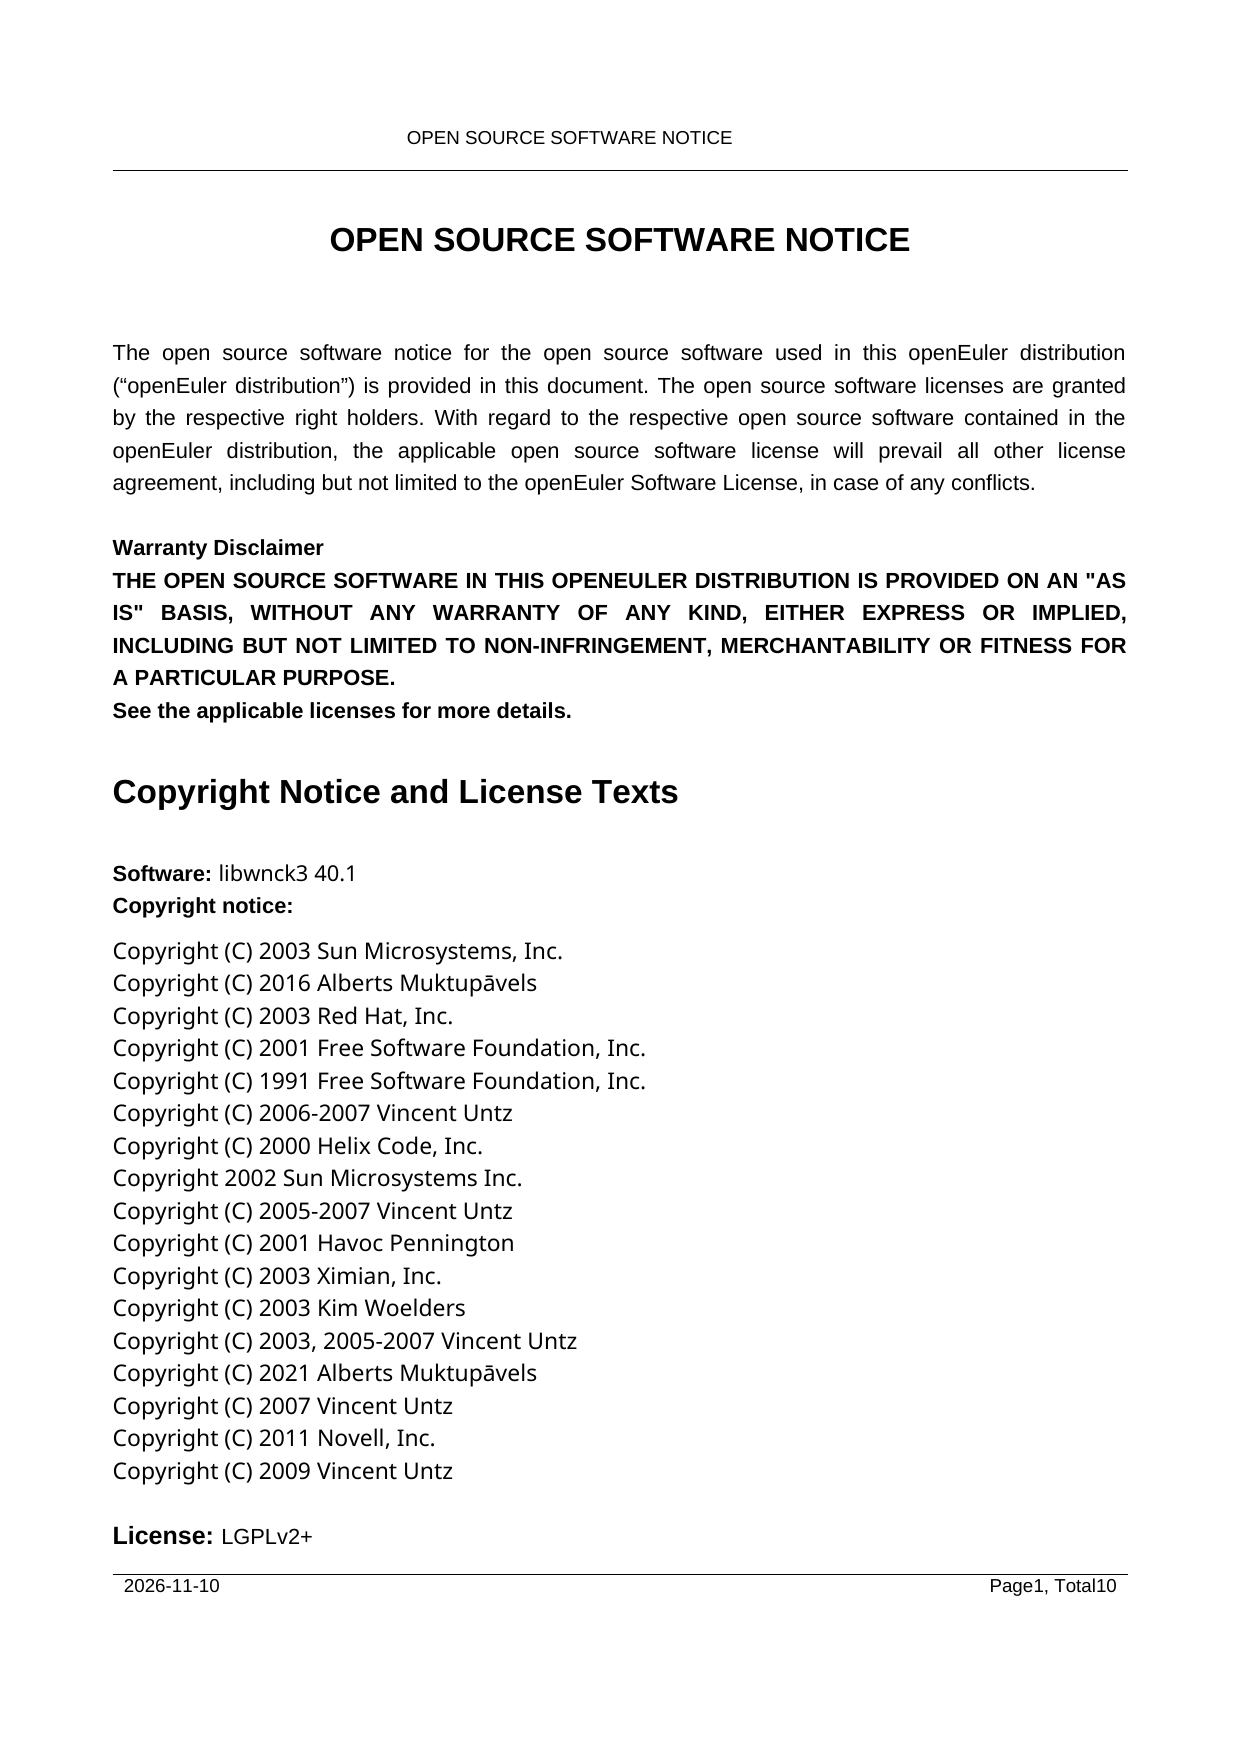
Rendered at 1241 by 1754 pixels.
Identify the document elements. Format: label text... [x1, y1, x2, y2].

text OPEN SOURCE SOFTWARE NOTICE [112, 206, 1128, 271]
text Copyright notice: [112, 889, 1128, 921]
text Copyright (C) 2003 Sun Microsystems, Inc. Copyright (C) 2016 Alberts Muktupāvels Copyright (C) 2003 Red Hat, Inc. Copyright (C) 2001 Free Software Foundation, Inc. Copyright (C) 1991 Free Software Foundation, Inc. Copyright (C) 2006-2007 Vincent Untz Copyright (C) 2000 Helix Code, Inc. Copyright 2002 Sun Microsystems Inc. Copyright (C) 2005-2007 Vincent Untz Copyright (C) 2001 Havoc Pennington Copyright (C) 2003 Ximian, Inc. Copyright (C) 2003 Kim Woelders Copyright (C) 2003, 2005-2007 Vincent Untz Copyright (C) 2021 Alberts Muktupāvels Copyright (C) 2007 Vincent Untz Copyright (C) 2011 Novell, Inc. Copyright (C) 2009 Vincent Untz [112, 934, 1128, 1519]
text Copyright Notice and License Texts [112, 759, 1128, 824]
text Warranty Disclaimer [112, 531, 1128, 564]
title Software: libwnck3 40.1 [112, 856, 1128, 889]
text The open source software notice for the open source software used in this openEuler distribution (“openEuler distribution”) is provided in this document. The open source software licenses are granted by the respective right holders. With regard to the respective open source software contained in the openEuler distribution, the applicable open source software license will prevail all other license agreement, including but not limited to the openEuler Software License, in case of any conflicts. [112, 336, 1128, 499]
text License: LGPLv2+ [112, 1519, 1128, 1551]
text THE OPEN SOURCE SOFTWARE IN THIS OPENEULER DISTRIBUTION IS PROVIDED ON AN "AS IS" BASIS, WITHOUT ANY WARRANTY OF ANY KIND, EITHER EXPRESS OR IMPLIED, INCLUDING BUT NOT LIMITED TO NON-INFRINGEMENT, MERCHANTABILITY OR FITNESS FOR A PARTICULAR PURPOSE. See the applicable licenses for more details. [112, 564, 1128, 726]
